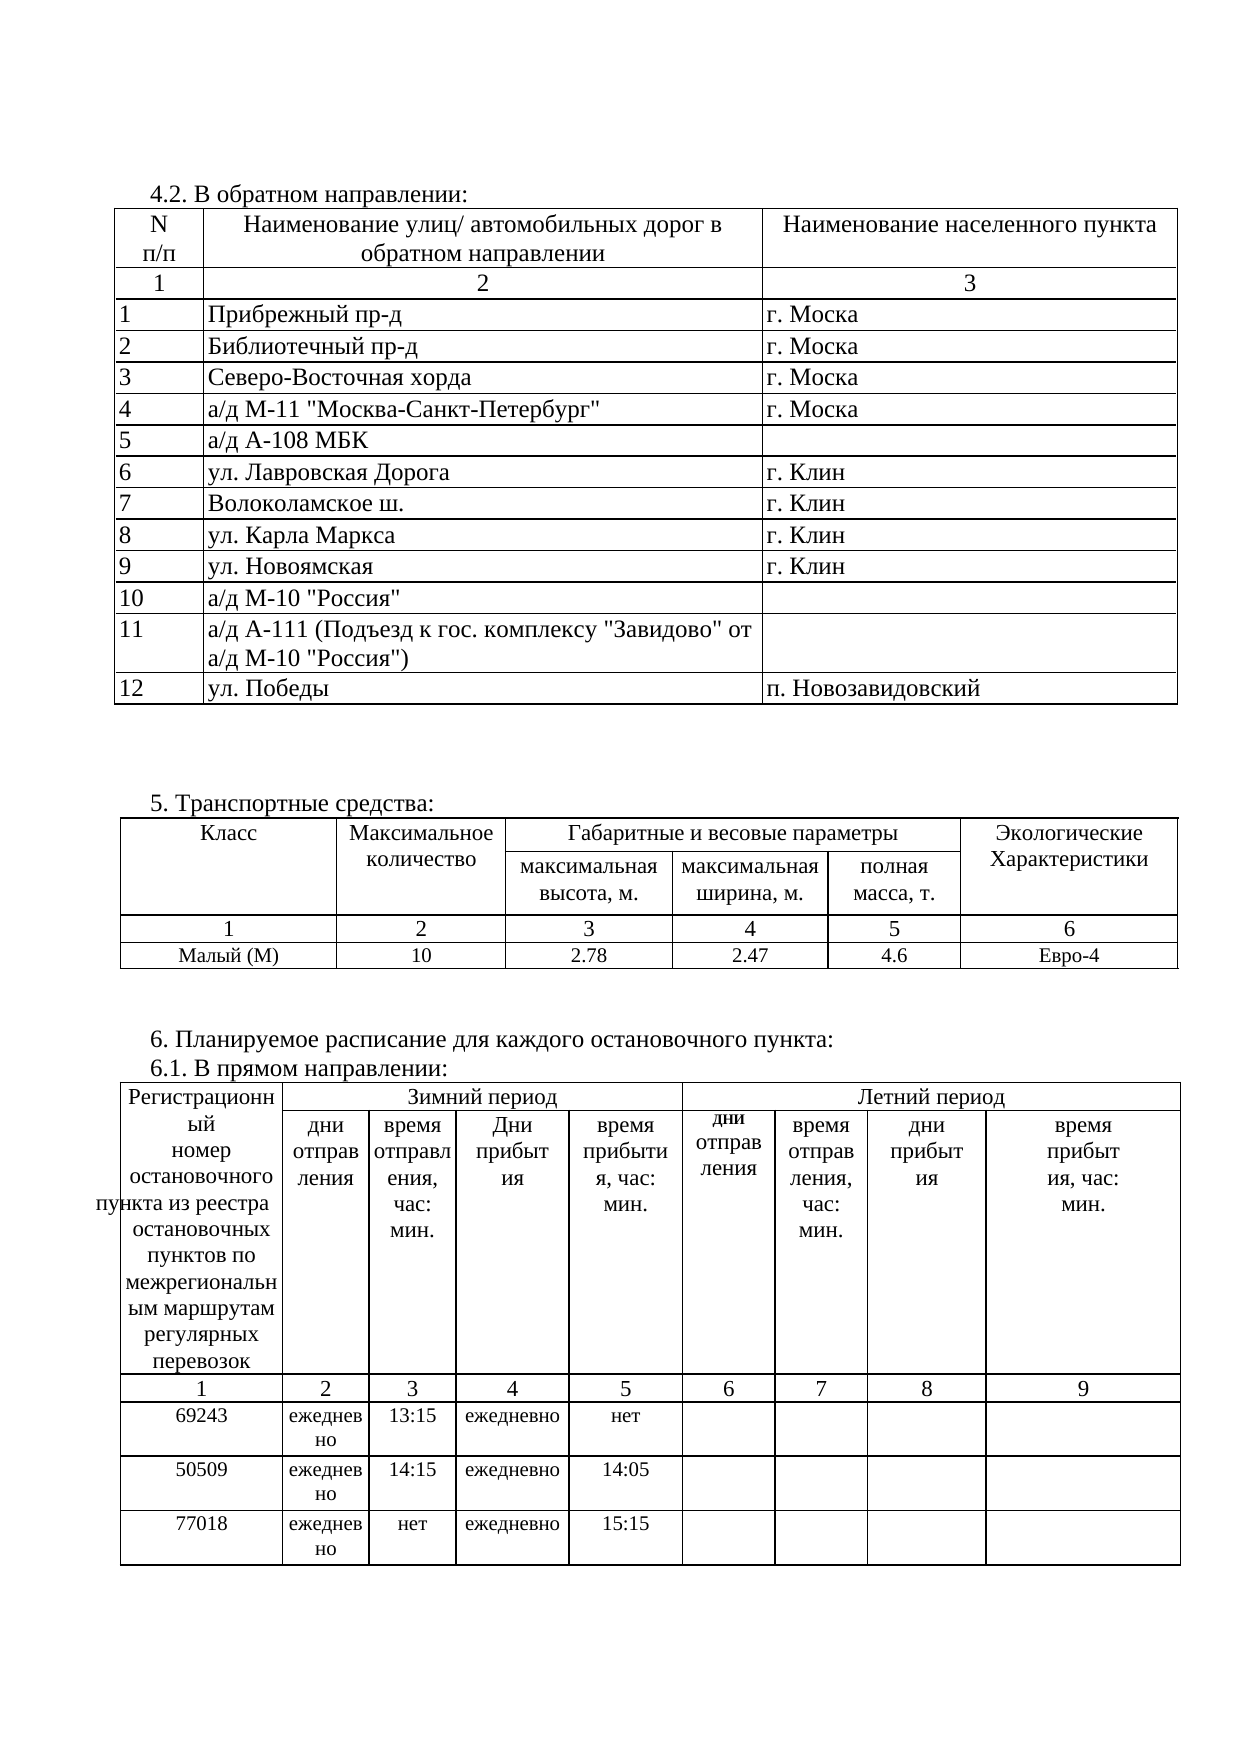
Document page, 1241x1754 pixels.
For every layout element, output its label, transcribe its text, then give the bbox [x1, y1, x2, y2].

text 5. Транспортные средства: [150, 788, 1090, 817]
table_cell ежедневно [283, 1403, 368, 1455]
table_cell 2 [337, 916, 505, 942]
table_cell нет [370, 1511, 455, 1564]
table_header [121, 1083, 282, 1373]
table_cell 69243 [121, 1403, 282, 1455]
table_cell Евро-4 [961, 943, 1177, 967]
table_cell нет [570, 1403, 682, 1455]
table_cell а/д М-10 "Россия" [204, 583, 762, 613]
table_cell Северо-Восточная хорда [204, 363, 762, 392]
table_cell [683, 1403, 774, 1455]
table_cell 3 [370, 1375, 455, 1401]
table_cell г. Моска [763, 361, 1177, 392]
table_header Наименование населенного пункта [763, 209, 1177, 267]
table_cell 8 [868, 1375, 985, 1401]
table_header Габаритные и весовые параметры [506, 819, 960, 851]
table_cell п. Новозавидовский [763, 672, 1177, 703]
table_cell ул. Новоямская [204, 551, 762, 581]
table_cell 7 [776, 1375, 867, 1401]
table_cell г. Клин [763, 518, 1177, 550]
table_cell ежедневно [283, 1457, 368, 1510]
table_cell 15:15 [570, 1511, 682, 1564]
table_cell [763, 613, 1177, 672]
table_cell время прибыти я, час: мин. [570, 1111, 682, 1373]
table_cell 4.6 [829, 943, 960, 967]
table_cell 11 [115, 614, 203, 672]
table_cell 9 [115, 551, 203, 581]
table_cell г. Клин [763, 487, 1177, 518]
table_cell г. Клин [763, 455, 1177, 487]
table_cell [987, 1403, 1180, 1455]
table_cell а/д А-108 МБК [204, 426, 762, 455]
text 4.2. В обратном направлении: [150, 179, 1090, 207]
table_cell 10 [115, 582, 203, 613]
table_cell [683, 1457, 774, 1510]
table_cell [868, 1457, 985, 1510]
table_cell максимальная высота, м. [506, 852, 672, 914]
table_cell г. Моска [763, 298, 1177, 329]
table_cell а/д М-11 "Москва-Санкт-Петербург" [204, 394, 762, 424]
text 6. Планируемое расписание для каждого остановочного пункта: [150, 1024, 1090, 1053]
table_cell дни прибыт ия [868, 1111, 985, 1373]
table_header Класс [121, 819, 336, 914]
table_cell г. Клин [763, 550, 1177, 581]
table_cell 6 [115, 456, 203, 487]
table_cell 14:05 [570, 1457, 682, 1510]
table_cell 5 [115, 425, 203, 455]
table_cell [776, 1511, 867, 1564]
table_cell 6 [961, 916, 1177, 942]
table_cell 3 [763, 267, 1177, 298]
table_cell время отправ ления, час: мин. [776, 1111, 867, 1373]
table_cell 3 [506, 916, 672, 942]
table_cell ул. Карла Маркса [204, 520, 762, 550]
table_cell 2.78 [506, 943, 672, 967]
table_cell [868, 1511, 985, 1564]
table_header Экологические Характеристики [961, 819, 1177, 914]
table_cell ул. Победы [204, 673, 762, 703]
table_cell [868, 1403, 985, 1455]
table_cell а/д А-111 (Подъезд к гос. комплексу "Завидово" от а/д М-10 "Россия") [204, 614, 762, 672]
table_cell 4 [457, 1375, 568, 1401]
table_cell [763, 581, 1177, 613]
table_cell 2 [204, 268, 762, 298]
table_cell 1 [115, 299, 203, 329]
table_cell время прибыт ия, час: мин. [987, 1111, 1180, 1373]
table_cell 13:15 [370, 1403, 455, 1455]
table_header Летний период [683, 1083, 1180, 1109]
table_cell 7 [115, 488, 203, 518]
table_cell дни отправ ления [283, 1111, 368, 1373]
table_cell 1 [121, 1375, 282, 1401]
table_cell 6 [683, 1375, 774, 1401]
table_cell 10 [337, 943, 505, 967]
table_cell [683, 1511, 774, 1564]
table_cell ежедневно [457, 1511, 568, 1564]
table_cell 77018 [121, 1511, 282, 1564]
table_cell 50509 [121, 1457, 282, 1510]
table_cell Малый (М) [121, 943, 336, 967]
table_cell 1 [121, 916, 336, 942]
table_cell 3 [115, 362, 203, 392]
table_cell ул. Лавровская Дорога [204, 457, 762, 487]
table_cell 9 [987, 1375, 1180, 1401]
table_cell Библиотечный пр-д [204, 331, 762, 361]
table_cell 5 [570, 1375, 682, 1401]
table_cell [776, 1403, 867, 1455]
table_cell максимальная ширина, м. [673, 852, 827, 914]
table_header Наименование улиц/ автомобильных дорог в обратном направлении [204, 209, 762, 267]
table_cell 8 [115, 519, 203, 550]
table_cell 4 [673, 916, 827, 942]
table_cell Волоколамское ш. [204, 488, 762, 518]
table_cell 2.47 [673, 943, 827, 967]
table_cell [987, 1457, 1180, 1510]
table_header N п/п [115, 209, 203, 267]
text 6.1. В прямом направлении: [150, 1053, 1090, 1082]
table_cell Дни прибыт ия [457, 1111, 568, 1373]
table_cell ДНИ отправ ления [683, 1111, 774, 1373]
table_cell ежедневно [283, 1511, 368, 1564]
table_cell [987, 1511, 1180, 1564]
table_header Зимний период [283, 1083, 682, 1109]
table_cell ежедневно [457, 1403, 568, 1455]
table_cell г. Моска [763, 393, 1177, 424]
table_cell 2 [115, 331, 203, 361]
table_cell время отправл ения, час: мин. [370, 1111, 455, 1373]
table_cell полная масса, т. [829, 852, 960, 914]
table_cell [776, 1457, 867, 1510]
table_cell г. Моска [763, 330, 1177, 361]
table_cell [763, 424, 1177, 455]
table_cell 12 [115, 673, 203, 703]
table_cell 2 [283, 1375, 368, 1401]
table_cell 4 [115, 394, 203, 424]
table_cell 1 [115, 268, 203, 298]
table_header Максимальное количество [337, 819, 505, 914]
table_cell ежедневно [457, 1457, 568, 1510]
table_cell 5 [829, 916, 960, 942]
table_cell Прибрежный пр-д [204, 300, 762, 329]
table_cell 14:15 [370, 1457, 455, 1510]
